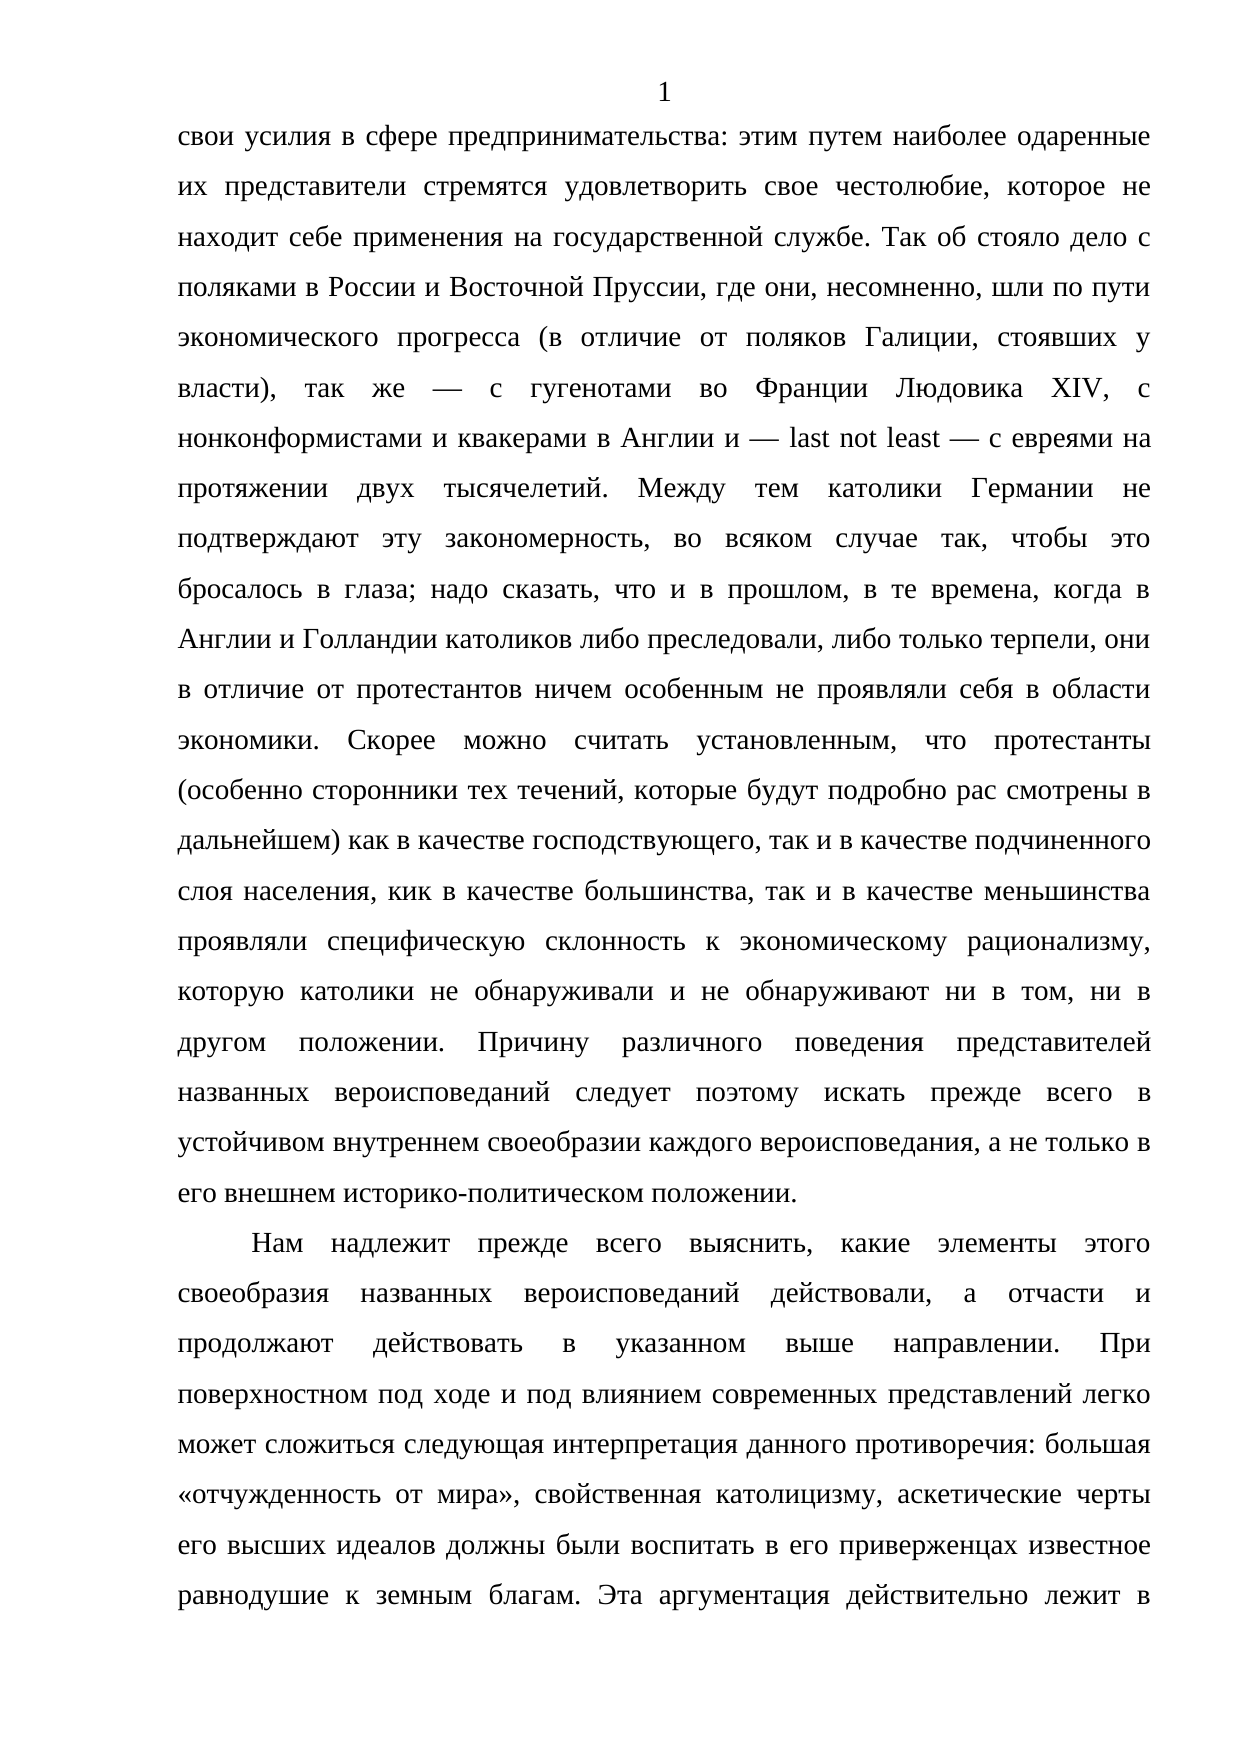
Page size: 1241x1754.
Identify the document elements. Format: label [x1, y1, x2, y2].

text [177, 118, 1152, 1208]
text [177, 1225, 1152, 1611]
